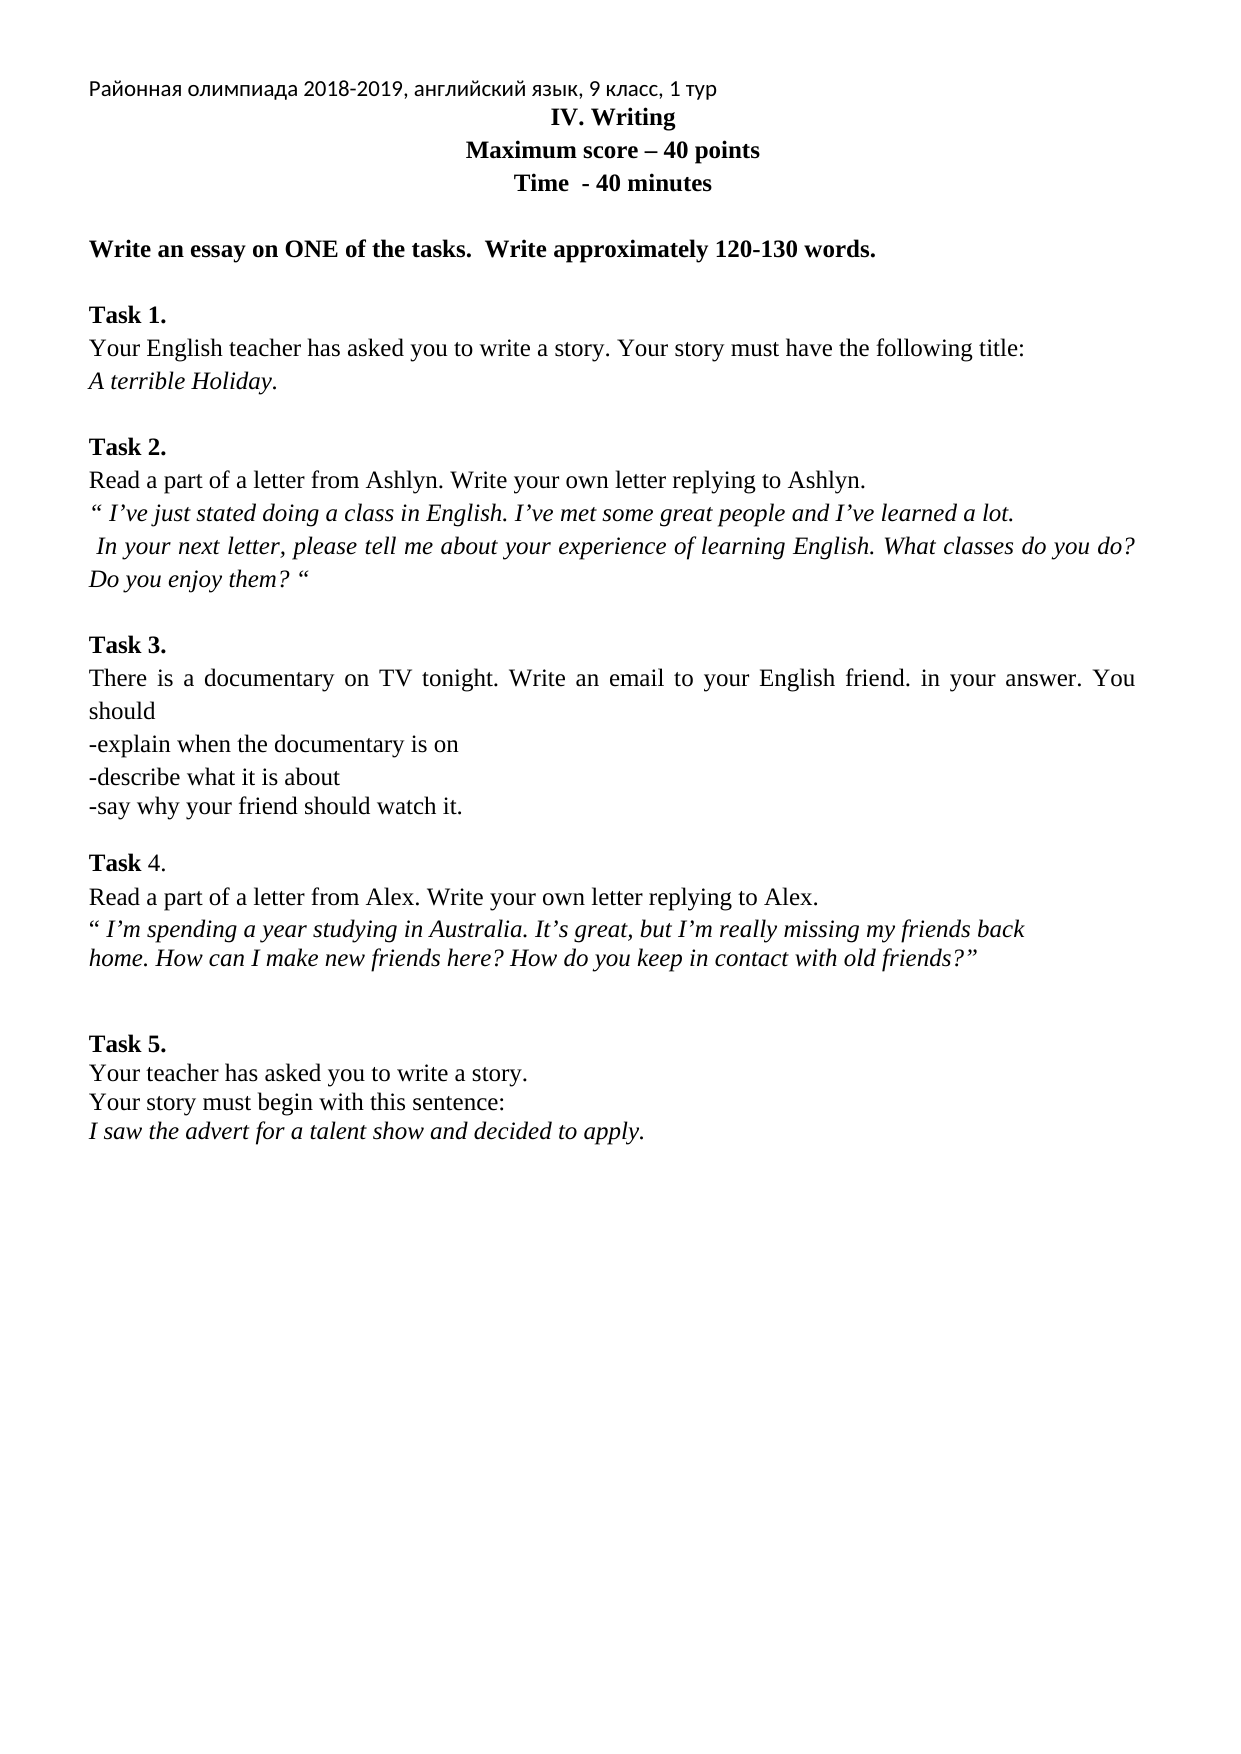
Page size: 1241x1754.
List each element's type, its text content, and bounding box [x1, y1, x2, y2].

text Maximum score – 40 points [89, 135, 1137, 164]
text “ I’ve just stated doing a class in English. I’ve met some great people and I’ve learned a lot. [89, 498, 1137, 527]
text Task 1. [89, 300, 1137, 329]
text -describe what it is about [89, 762, 1137, 791]
text In your next letter, please tell me about your experience of learning English. What classes do you do? Do you enjoy them? “ [89, 531, 1137, 593]
text Task 4. [89, 848, 1137, 877]
text Task 3. [89, 630, 1137, 659]
text Your teacher has asked you to write a story. [89, 1058, 1137, 1087]
text Task 5. [89, 1029, 1137, 1058]
text A terrible Holiday. [89, 366, 1137, 395]
text Task 2. [89, 432, 1137, 461]
text IV. Writing [89, 102, 1137, 131]
text Time - 40 minutes [89, 168, 1137, 197]
text -say why your friend should watch it. [89, 791, 1137, 820]
text Your story must begin with this sentence: [89, 1087, 1137, 1116]
text home. How can I make new friends here? How do you keep in contact with old friends?” [89, 943, 1137, 972]
text -explain when the documentary is on [89, 729, 1137, 758]
text There is a documentary on TV tonight. Write an email to your English friend. in your answer. You should [89, 663, 1137, 725]
text Read a part of a letter from Ashlyn. Write your own letter replying to Ashlyn. [89, 465, 1137, 494]
text Your English teacher has asked you to write a story. Your story must have the following title: [89, 333, 1137, 362]
text I saw the advert for a talent show and decided to apply. [89, 1116, 1137, 1144]
text Write an essay on ONE of the tasks. Write approximately 120-130 words. [89, 234, 1137, 263]
text “ I’m spending a year studying in Australia. It’s great, but I’m really missing my friends back [89, 914, 1137, 943]
text Read a part of a letter from Alex. Write your own letter replying to Alex. [89, 882, 1137, 910]
